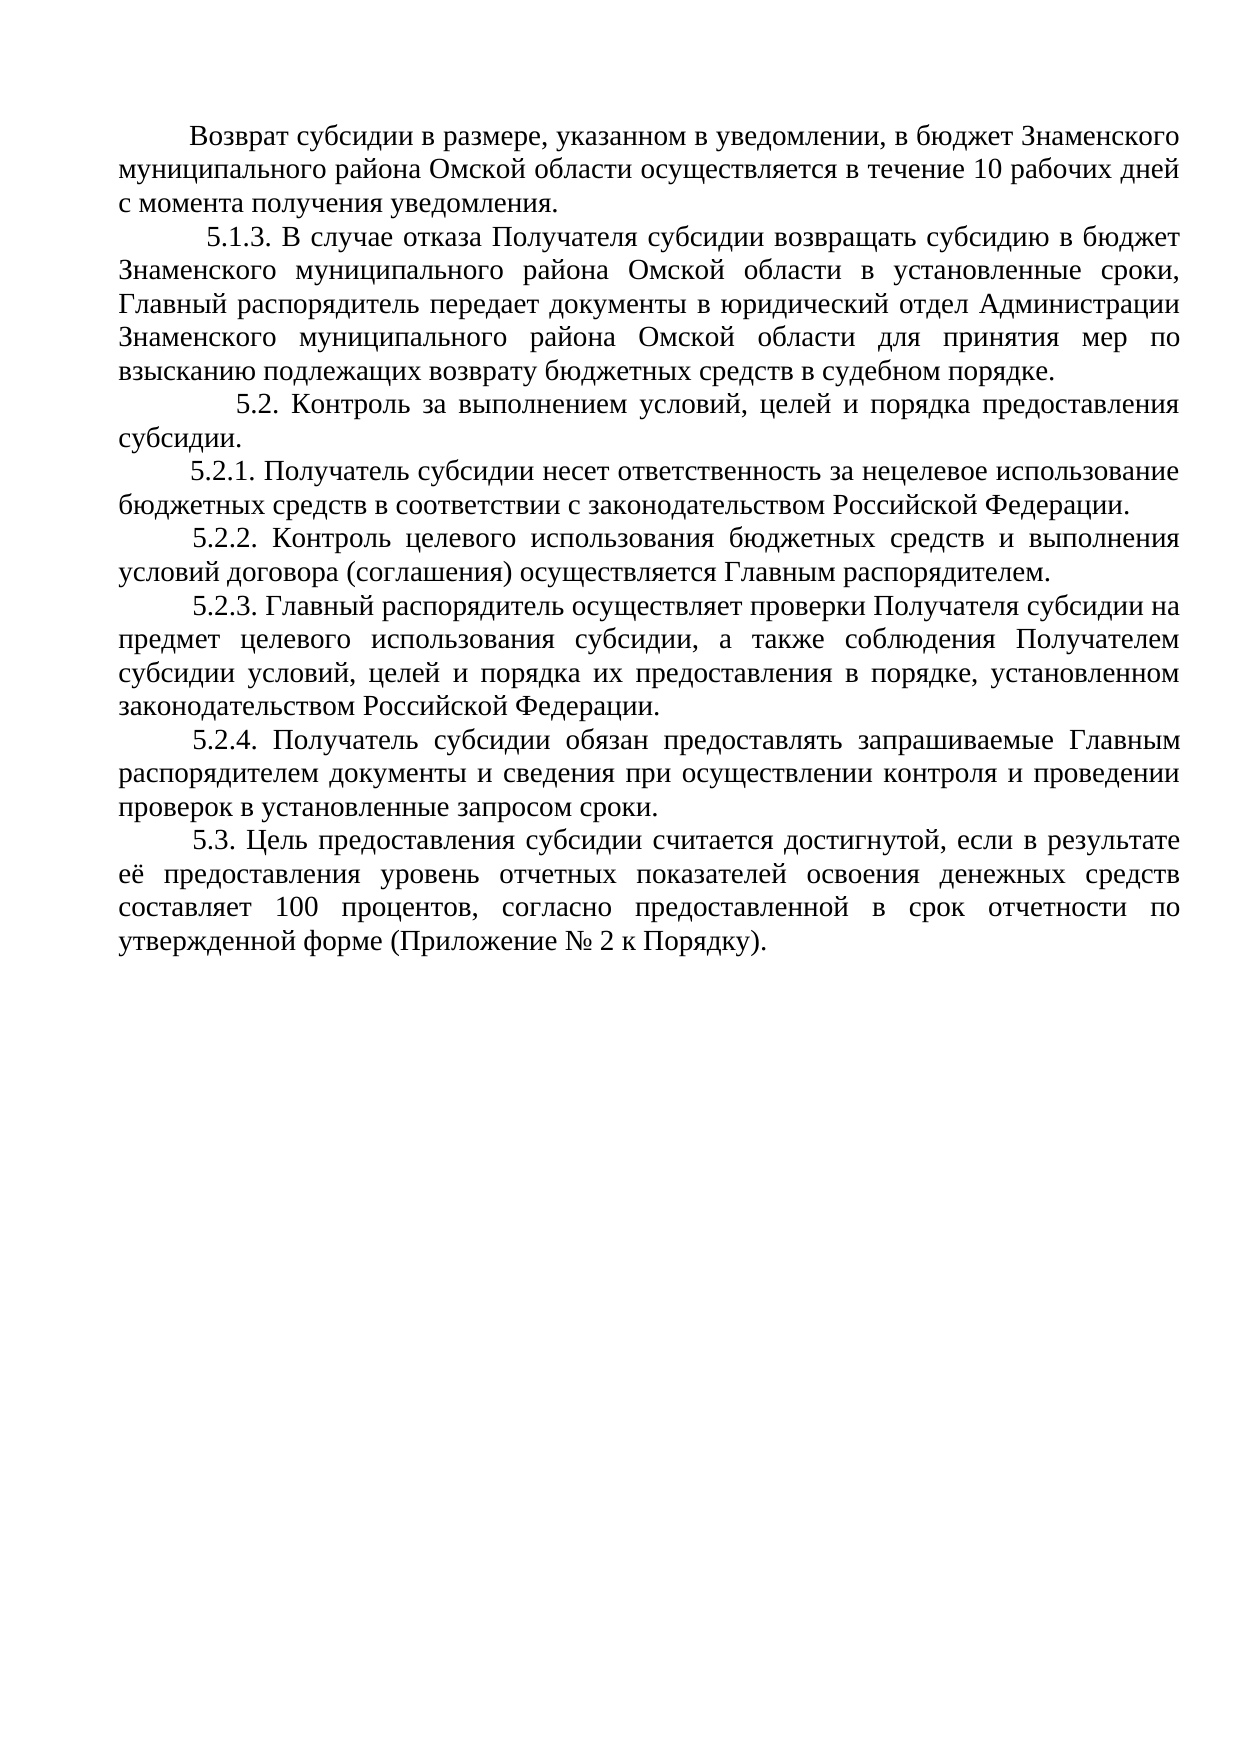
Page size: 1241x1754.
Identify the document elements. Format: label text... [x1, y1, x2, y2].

text 5.2. Контроль за выполнением условий, целей и порядка предоставления субсидии. 5.2.1. Получатель субсидии несет ответственность за нецелевое использование бюджетных средств в соответствии с законодательством Российской Федерации. [118, 386, 1181, 521]
text 5.3. Цель предоставления субсидии считается достигнутой, если в результате её предоставления уровень отчетных показателей освоения денежных средств составляет 100 процентов, согласно предоставленной в срок отчетности по утвержденной форме (Приложение № 2 к Порядку). [118, 822, 1181, 957]
text 5.2.4. Получатель субсидии обязан предоставлять запрашиваемые Главным распорядителем документы и сведения при осуществлении контроля и проведении проверок в установленные запросом сроки. [118, 722, 1181, 822]
text 5.1.3. В случае отказа Получателя субсидии возвращать субсидию в бюджет Знаменского муниципального района Омской области в установленные сроки, Главный распорядитель передает документы в юридический отдел Администрации Знаменского муниципального района Омской области для принятия мер по взысканию подлежащих возврату бюджетных средств в судебном порядке. [118, 219, 1181, 386]
text 5.2.3. Главный распорядитель осуществляет проверки Получателя субсидии на предмет целевого использования субсидии, а также соблюдения Получателем субсидии условий, целей и порядка их предоставления в порядке, установленном законодательством Российской Федерации. [118, 588, 1181, 722]
text 5.2.2. Контроль целевого использования бюджетных средств и выполнения условий договора (соглашения) осуществляется Главным распорядителем. [118, 521, 1181, 588]
text Возврат субсидии в размере, указанном в уведомлении, в бюджет Знаменского муниципального района Омской области осуществляется в течение 10 рабочих дней с момента получения уведомления. [118, 118, 1181, 219]
